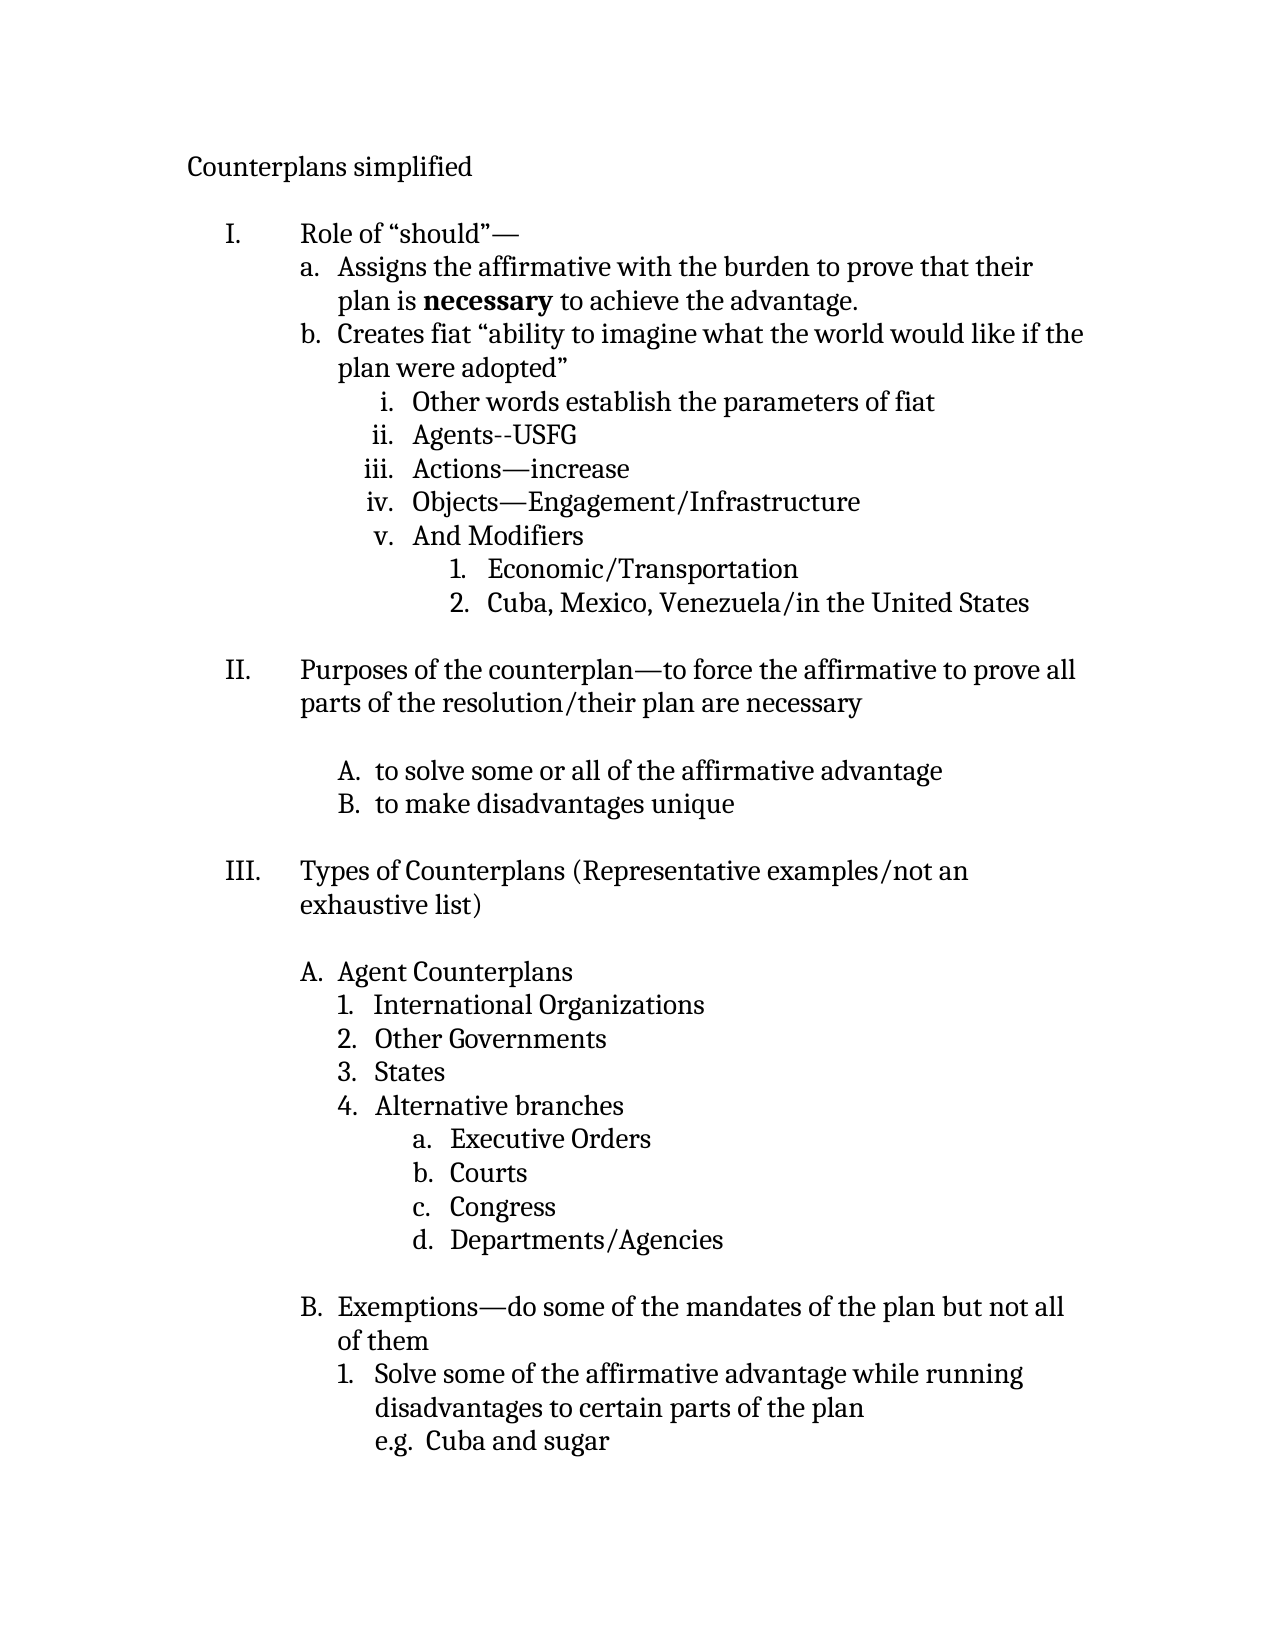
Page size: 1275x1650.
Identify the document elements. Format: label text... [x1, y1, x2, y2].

list e.g. Cuba and sugar [375, 1424, 1087, 1458]
list Courts [412, 1156, 1087, 1190]
text Counterplans simplified [187, 150, 1087, 183]
list Exemptions—do some of the mandates of the plan but not all of them [300, 1290, 1087, 1357]
list Actions—increase [394, 452, 1087, 485]
list Executive Orders [412, 1123, 1087, 1156]
list Departments/Agencies [412, 1223, 1087, 1257]
list Assigns the affirmative with the burden to prove that their plan is necessary to achieve the advantage. [300, 251, 1087, 318]
list Purposes of the counterplan—to force the affirmative to prove all parts of the resolution/their plan are necessary [225, 653, 1087, 720]
list to solve some or all of the affirmative advantage [337, 754, 1087, 787]
list Other Governments [337, 1022, 1087, 1056]
list Cuba, Mexico, Venezuela/in the United States [450, 586, 1087, 619]
list Solve some of the affirmative advantage while running disadvantages to certain parts of the plan [337, 1357, 1087, 1424]
list Creates fiat “ability to imagine what the world would like if the plan were adopted” [300, 318, 1087, 385]
list Congress [412, 1190, 1087, 1223]
list Agent Counterplans [300, 955, 1087, 988]
list Alternative branches [337, 1089, 1087, 1123]
list Types of Counterplans (Representative examples/not an exhaustive list) [225, 854, 1087, 921]
list States [337, 1056, 1087, 1089]
list Economic/Transportation [450, 552, 1087, 586]
list And Modifiers [394, 519, 1087, 552]
list Objects—Engagement/Infrastructure [394, 485, 1087, 519]
list Agents--USFG [394, 418, 1087, 452]
list Other words establish the parameters of fiat [394, 385, 1087, 418]
list to make disadvantages unique [337, 787, 1087, 821]
text 1. International Organizations [262, 988, 1087, 1022]
list Role of “should”— [225, 217, 1087, 251]
